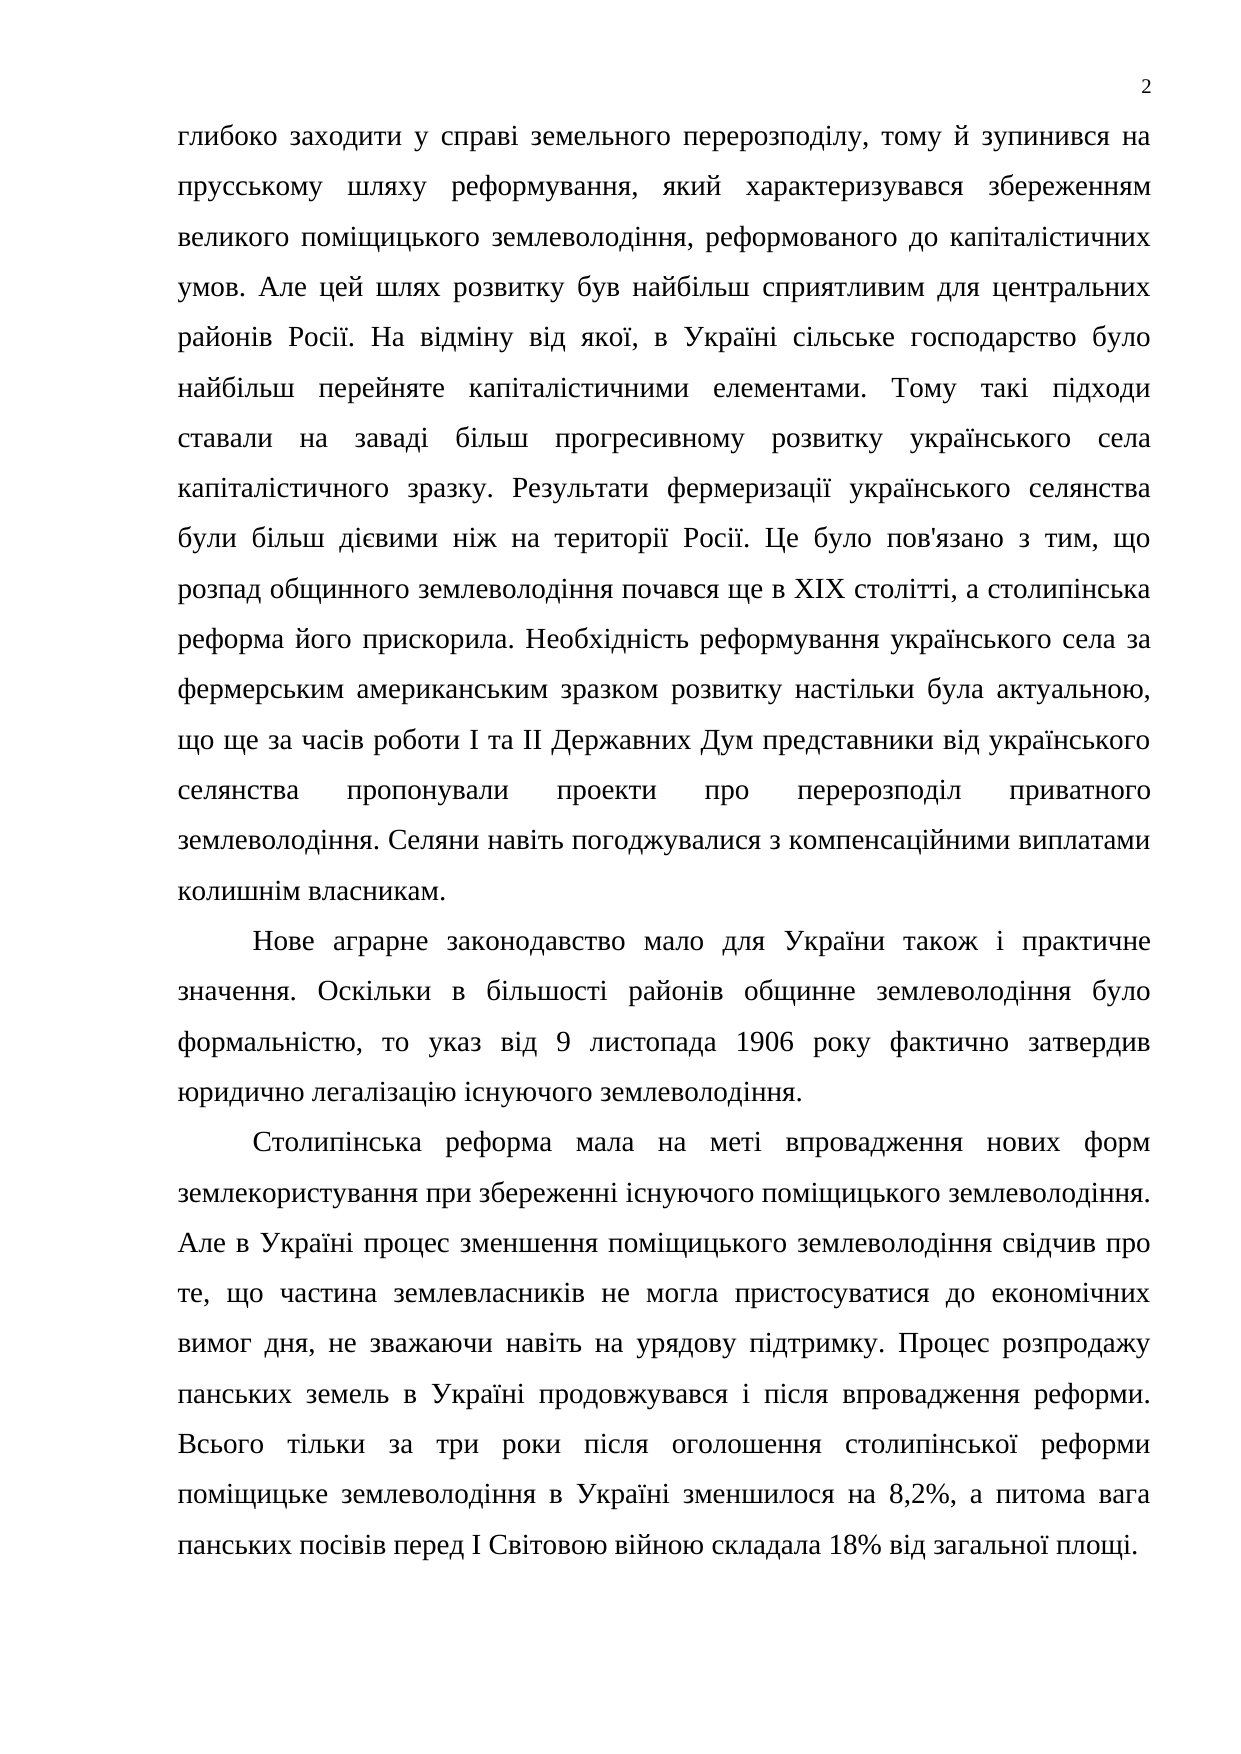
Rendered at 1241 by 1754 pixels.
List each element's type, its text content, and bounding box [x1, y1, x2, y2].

text Нове аграрне законодавство мало для України також і практичне значення. Оскільки в більшості районів общинне землеволодіння було формальністю, то указ від 9 листопада 1906 року фактично затвердив юридично легалізацію існуючого землеволодіння. [177, 923, 1152, 1108]
text Столипінська реформа мала на меті впровадження нових форм землекористування при збереженні існуючого поміщицького землеволодіння. Але в Україні процес зменшення поміщицького землеволодіння свідчив про те, що частина землевласників не могла пристосуватися до економічних вимог дня, не зважаючи навіть на урядову підтримку. Процес розпродажу панських земель в Україні продовжувався і після впровадження реформи. Всього тільки за три роки після оголошення столипінської реформи поміщицьке землеволодіння в Україні зменшилося на 8,2%, а питома вага панських посівів перед І Світовою війною складала 18% від загальної площі. [177, 1124, 1152, 1560]
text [177, 118, 1152, 906]
